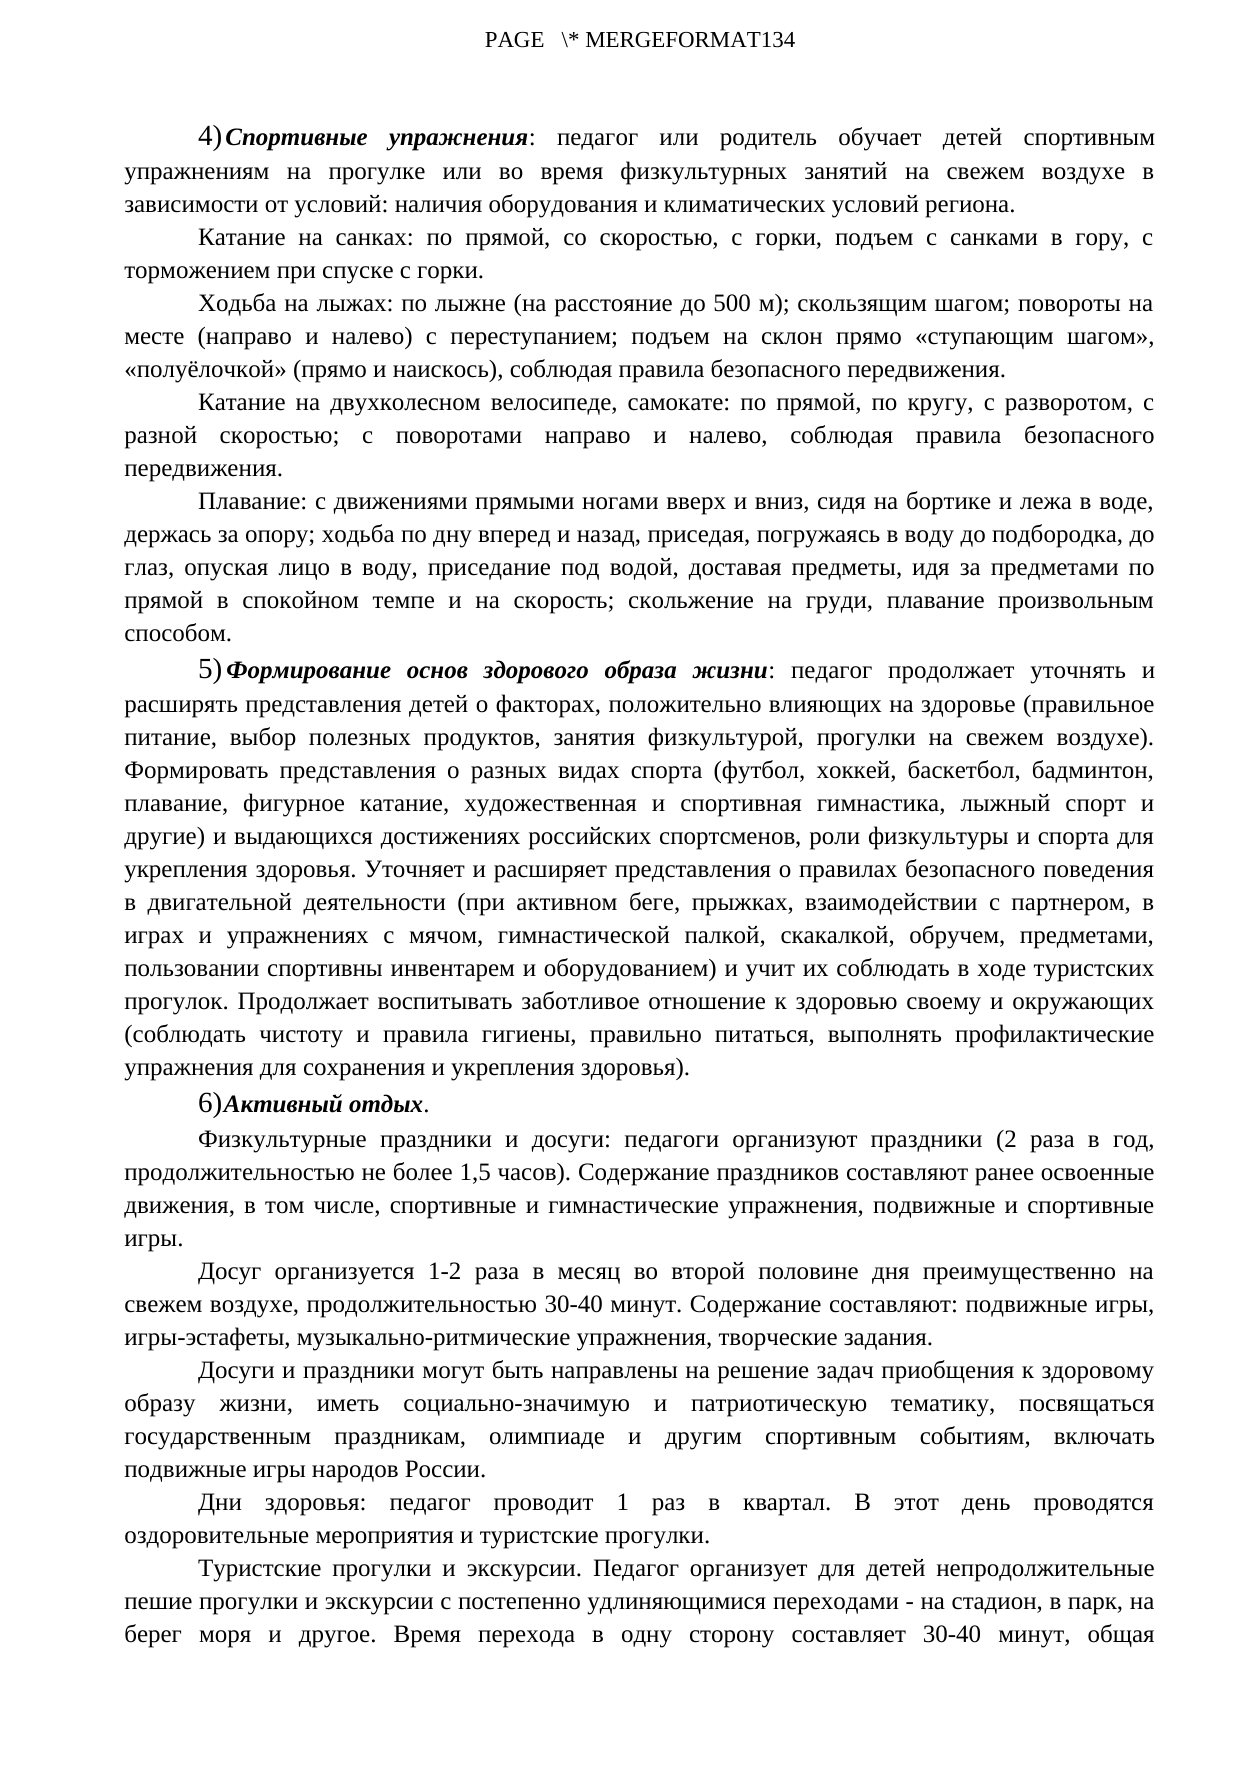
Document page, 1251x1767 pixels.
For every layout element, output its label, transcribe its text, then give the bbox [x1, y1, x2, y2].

text Досуги и праздники могут быть направлены на решение задач приобщения к здоровому образу жизни, иметь социально-значимую и патриотическую тематику, посвящаться государственным праздникам, олимпиаде и другим спортивным событиям, включать подвижные игры народов России. [124, 1355, 1155, 1483]
text Катание на санках: по прямой, со скоростью, с горки, подъем с санками в гору, с торможением при спуске с горки. [124, 222, 1155, 284]
list Активный отдых. [124, 1085, 1155, 1119]
text Катание на двухколесном велосипеде, самокате: по прямой, по кругу, с разворотом, с разной скоростью; с поворотами направо и налево, соблюдая правила безопасного передвижения. [124, 387, 1155, 482]
text Дни здоровья: педагог проводит 1 раз в квартал. В этот день проводятся оздоровительные мероприятия и туристские прогулки. [124, 1487, 1155, 1549]
list Спортивные упражнения: педагог или родитель обучает детей спортивным упражнениям на прогулке или во время физкультурных занятий на свежем воздухе в зависимости от условий: наличия оборудования и климатических условий региона. [124, 118, 1155, 218]
text Физкультурные праздники и досуги: педагоги организуют праздники (2 раза в год, продолжительностью не более 1,5 часов). Содержание праздников составляют ранее освоенные движения, в том числе, спортивные и гимнастические упражнения, подвижные и спортивные игры. [124, 1124, 1155, 1252]
text Плавание: с движениями прямыми ногами вверх и вниз, сидя на бортике и лежа в воде, держась за опору; ходьба по дну вперед и назад, приседая, погружаясь в воду до подбородка, до глаз, опуская лицо в воду, приседание под водой, доставая предметы, идя за предметами по прямой в спокойном темпе и на скорость; скольжение на груди, плавание произвольным способом. [124, 486, 1155, 647]
list Формирование основ здорового образа жизни: педагог продолжает уточнять и расширять представления детей о факторах, положительно влияющих на здоровье (правильное питание, выбор полезных продуктов, занятия физкультурой, прогулки на свежем воздухе). Формировать представления о разных видах спорта (футбол, хоккей, баскетбол, бадминтон, плавание, фигурное катание, художественная и спортивная гимнастика, лыжный спорт и другие) и выдающихся достижениях российских спортсменов, роли физкультуры и спорта для укрепления здоровья. Уточняет и расширяет представления о правилах безопасного поведения в двигательной деятельности (при активном беге, прыжках, взаимодействии с партнером, в играх и упражнениях с мячом, гимнастической палкой, скакалкой, обручем, предметами, пользовании спортивны инвентарем и оборудованием) и учит их соблюдать в ходе туристских прогулок. Продолжает воспитывать заботливое отношение к здоровью своему и окружающих (соблюдать чистоту и правила гигиены, правильно питаться, выполнять профилактические упражнения для сохранения и укрепления здоровья). [124, 651, 1155, 1081]
text Досуг организуется 1-2 раза в месяц во второй половине дня преимущественно на свежем воздухе, продолжительностью 30-40 минут. Содержание составляют: подвижные игры, игры-эстафеты, музыкально-ритмические упражнения, творческие задания. [124, 1256, 1155, 1351]
text Ходьба на лыжах: по лыжне (на расстояние до 500 м); скользящим шагом; повороты на месте (направо и налево) с переступанием; подъем на склон прямо «ступающим шагом», «полуёлочкой» (прямо и наискось), соблюдая правила безопасного передвижения. [124, 288, 1155, 383]
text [124, 1553, 1155, 1648]
